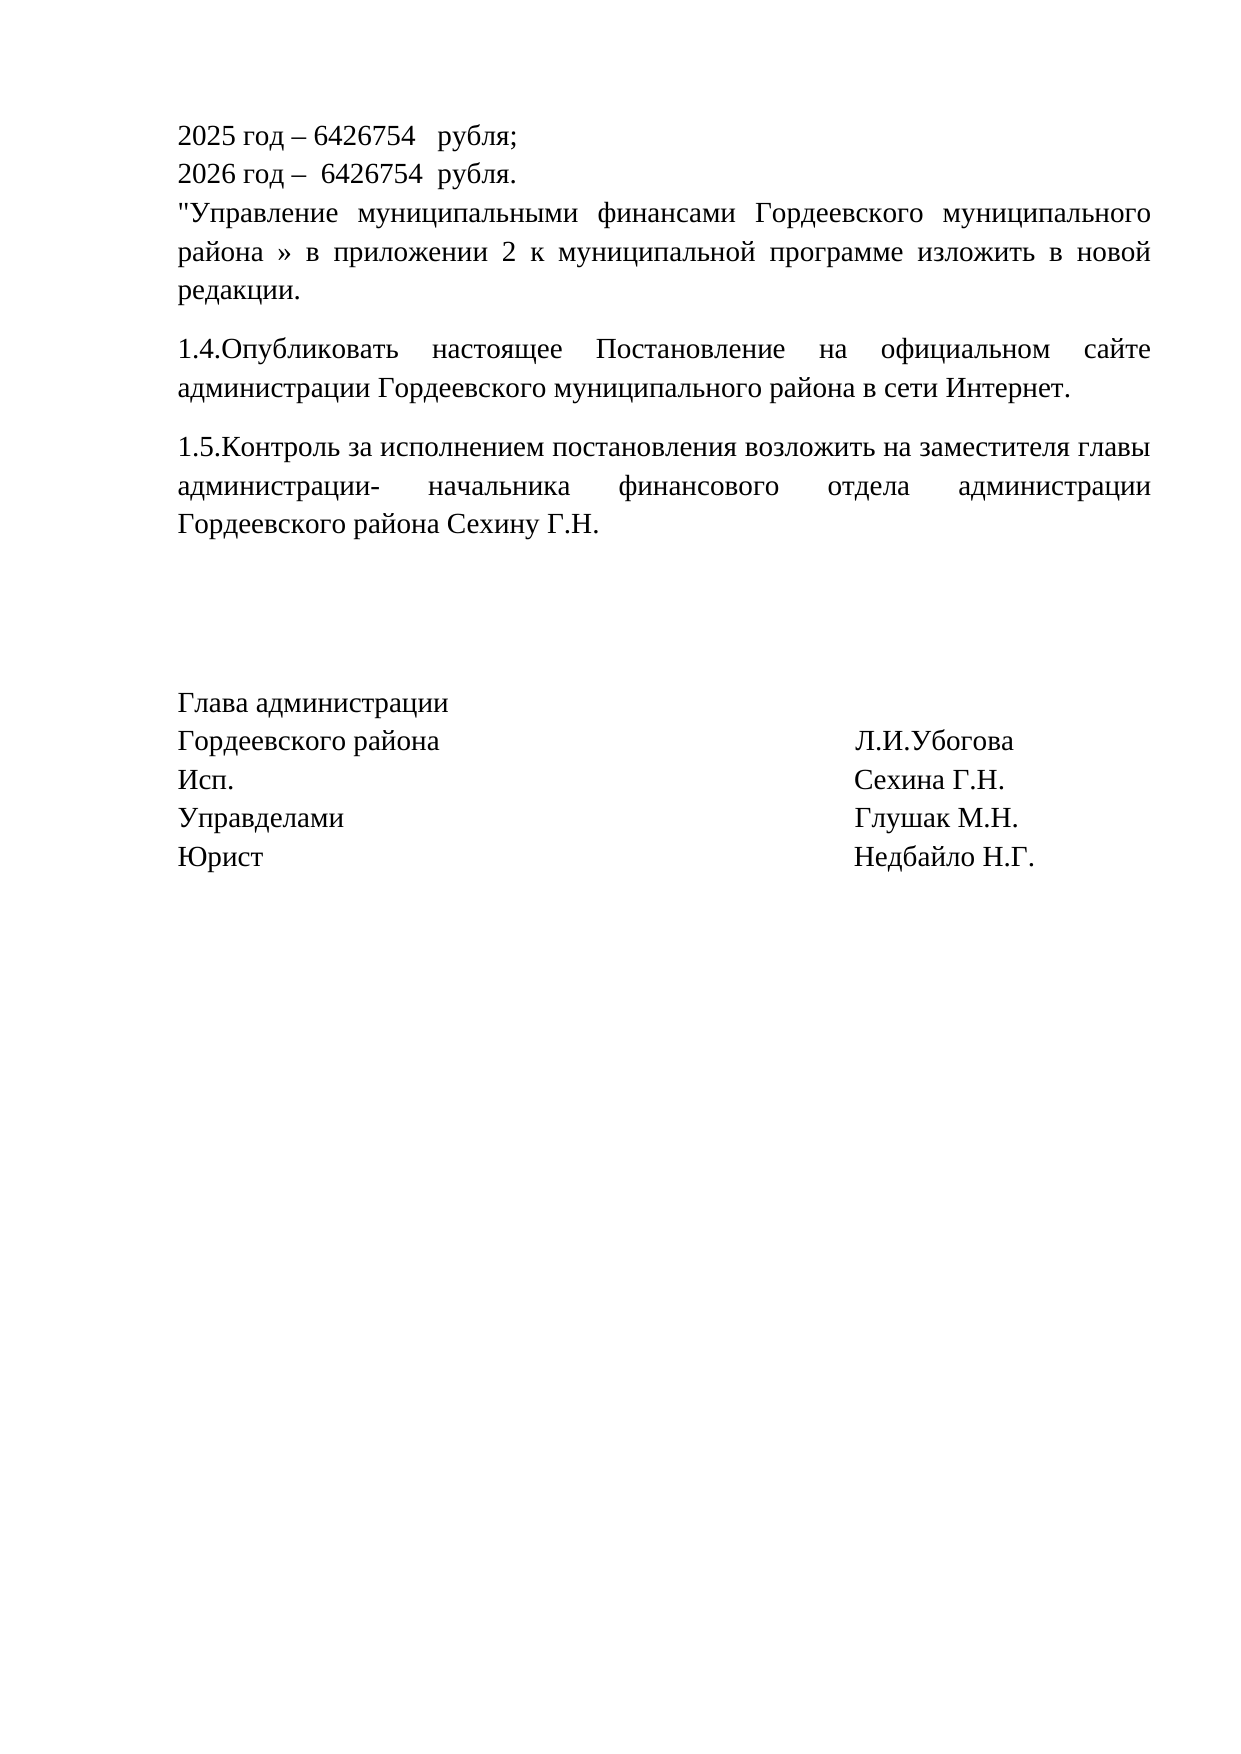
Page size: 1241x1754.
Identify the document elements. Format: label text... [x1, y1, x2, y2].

text Глава администрации [177, 685, 1152, 718]
text Управделами Глушак М.Н. [177, 800, 1152, 834]
text 2025 год – 6426754 рубля; [177, 118, 1152, 152]
text "Управление муниципальными финансами Гордеевского муниципального района » в приложении 2 к муниципальной программе изложить в новой редакции. [177, 195, 1152, 306]
text 2026 год – 6426754 рубля. [177, 157, 1152, 190]
text 1.4.Опубликовать настоящее Постановление на официальном сайте администрации Гордеевского муниципального района в сети Интернет. [177, 332, 1152, 404]
text Юрист Недбайло Н.Г. [177, 839, 1152, 872]
text Гордеевского района Л.И.Убогова [177, 723, 1152, 757]
text 1.5.Контроль за исполнением постановления возложить на заместителя главы администрации- начальника финансового отдела администрации Гордеевского района Сехину Г.Н. [177, 429, 1152, 540]
text Исп. Сехина Г.Н. [177, 762, 1152, 795]
